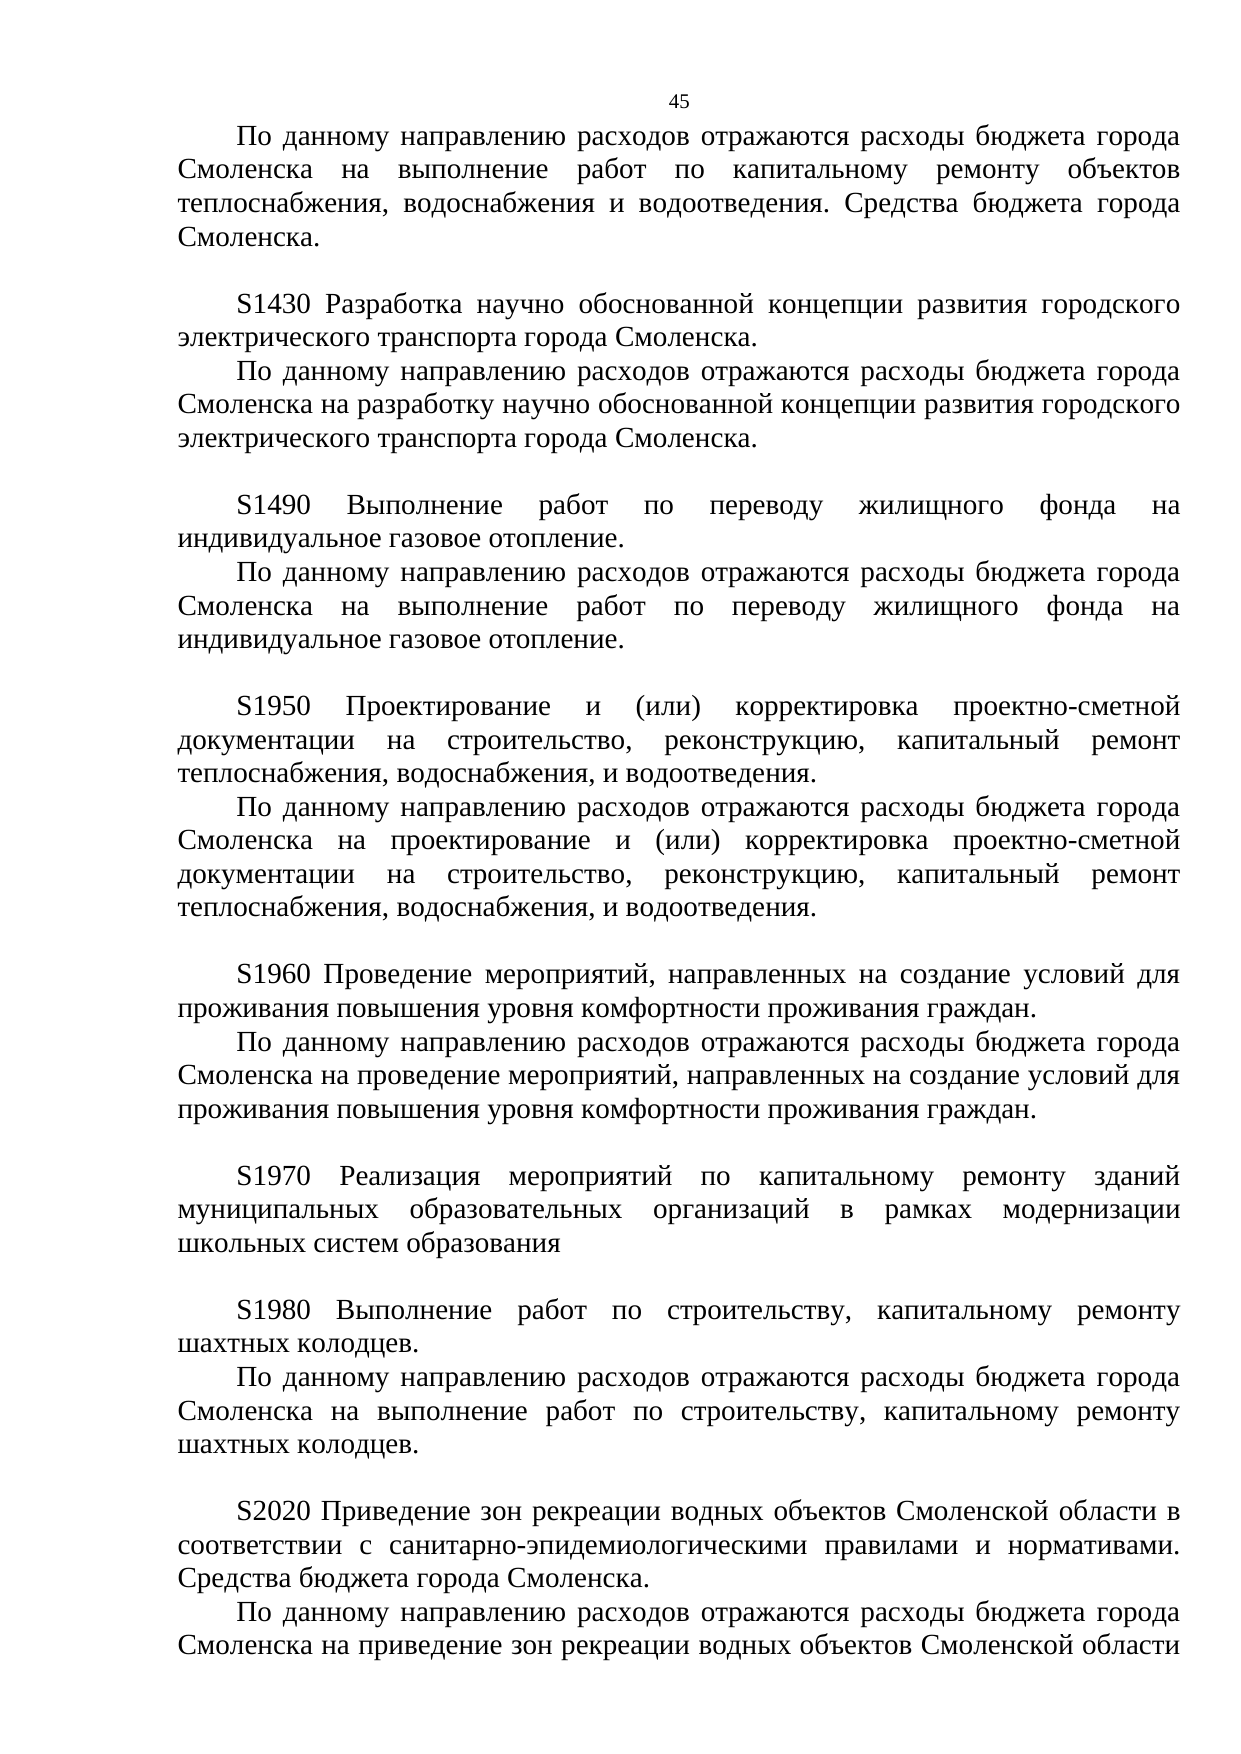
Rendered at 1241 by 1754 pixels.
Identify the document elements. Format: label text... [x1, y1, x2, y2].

text S1950 Проектирование и (или) корректировка проектно-сметной документации на строительство, реконструкцию, капитальный ремонт теплоснабжения, водоснабжения, и водоотведения. [177, 688, 1181, 789]
text S1490 Выполнение работ по переводу жилищного фонда на индивидуальное газовое отопление. [177, 487, 1181, 554]
text По данному направлению расходов отражаются расходы бюджета города Смоленска на выполнение работ по строительству, капитальному ремонту шахтных колодцев. [177, 1359, 1181, 1460]
text По данному направлению расходов отражаются расходы бюджета города Смоленска на разработку научно обоснованной концепции развития городского электрического транспорта города Смоленска. [177, 353, 1181, 453]
text По данному направлению расходов отражаются расходы бюджета города Смоленска на проведение мероприятий, направленных на создание условий для проживания повышения уровня комфортности проживания граждан. [177, 1024, 1181, 1124]
text S1430 Разработка научно обоснованной концепции развития городского электрического транспорта города Смоленска. [177, 286, 1181, 353]
text S1960 Проведение мероприятий, направленных на создание условий для проживания повышения уровня комфортности проживания граждан. [177, 957, 1181, 1024]
text S1980 Выполнение работ по строительству, капитальному ремонту шахтных колодцев. [177, 1292, 1181, 1359]
text По данному направлению расходов отражаются расходы бюджета города Смоленска на проектирование и (или) корректировка проектно-сметной документации на строительство, реконструкцию, капитальный ремонт теплоснабжения, водоснабжения, и водоотведения. [177, 789, 1181, 923]
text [177, 1594, 1181, 1661]
text S2020 Приведение зон рекреации водных объектов Смоленской области в соответствии с санитарно-эпидемиологическими правилами и нормативами. Средства бюджета города Смоленска. [177, 1493, 1181, 1594]
text По данному направлению расходов отражаются расходы бюджета города Смоленска на выполнение работ по переводу жилищного фонда на индивидуальное газовое отопление. [177, 554, 1181, 655]
text По данному направлению расходов отражаются расходы бюджета города Смоленска на выполнение работ по капитальному ремонту объектов теплоснабжения, водоснабжения и водоотведения. Средства бюджета города Смоленска. [177, 118, 1181, 252]
text S1970 Реализация мероприятий по капитальному ремонту зданий муниципальных образовательных организаций в рамках модернизации школьных систем образования [177, 1158, 1181, 1258]
